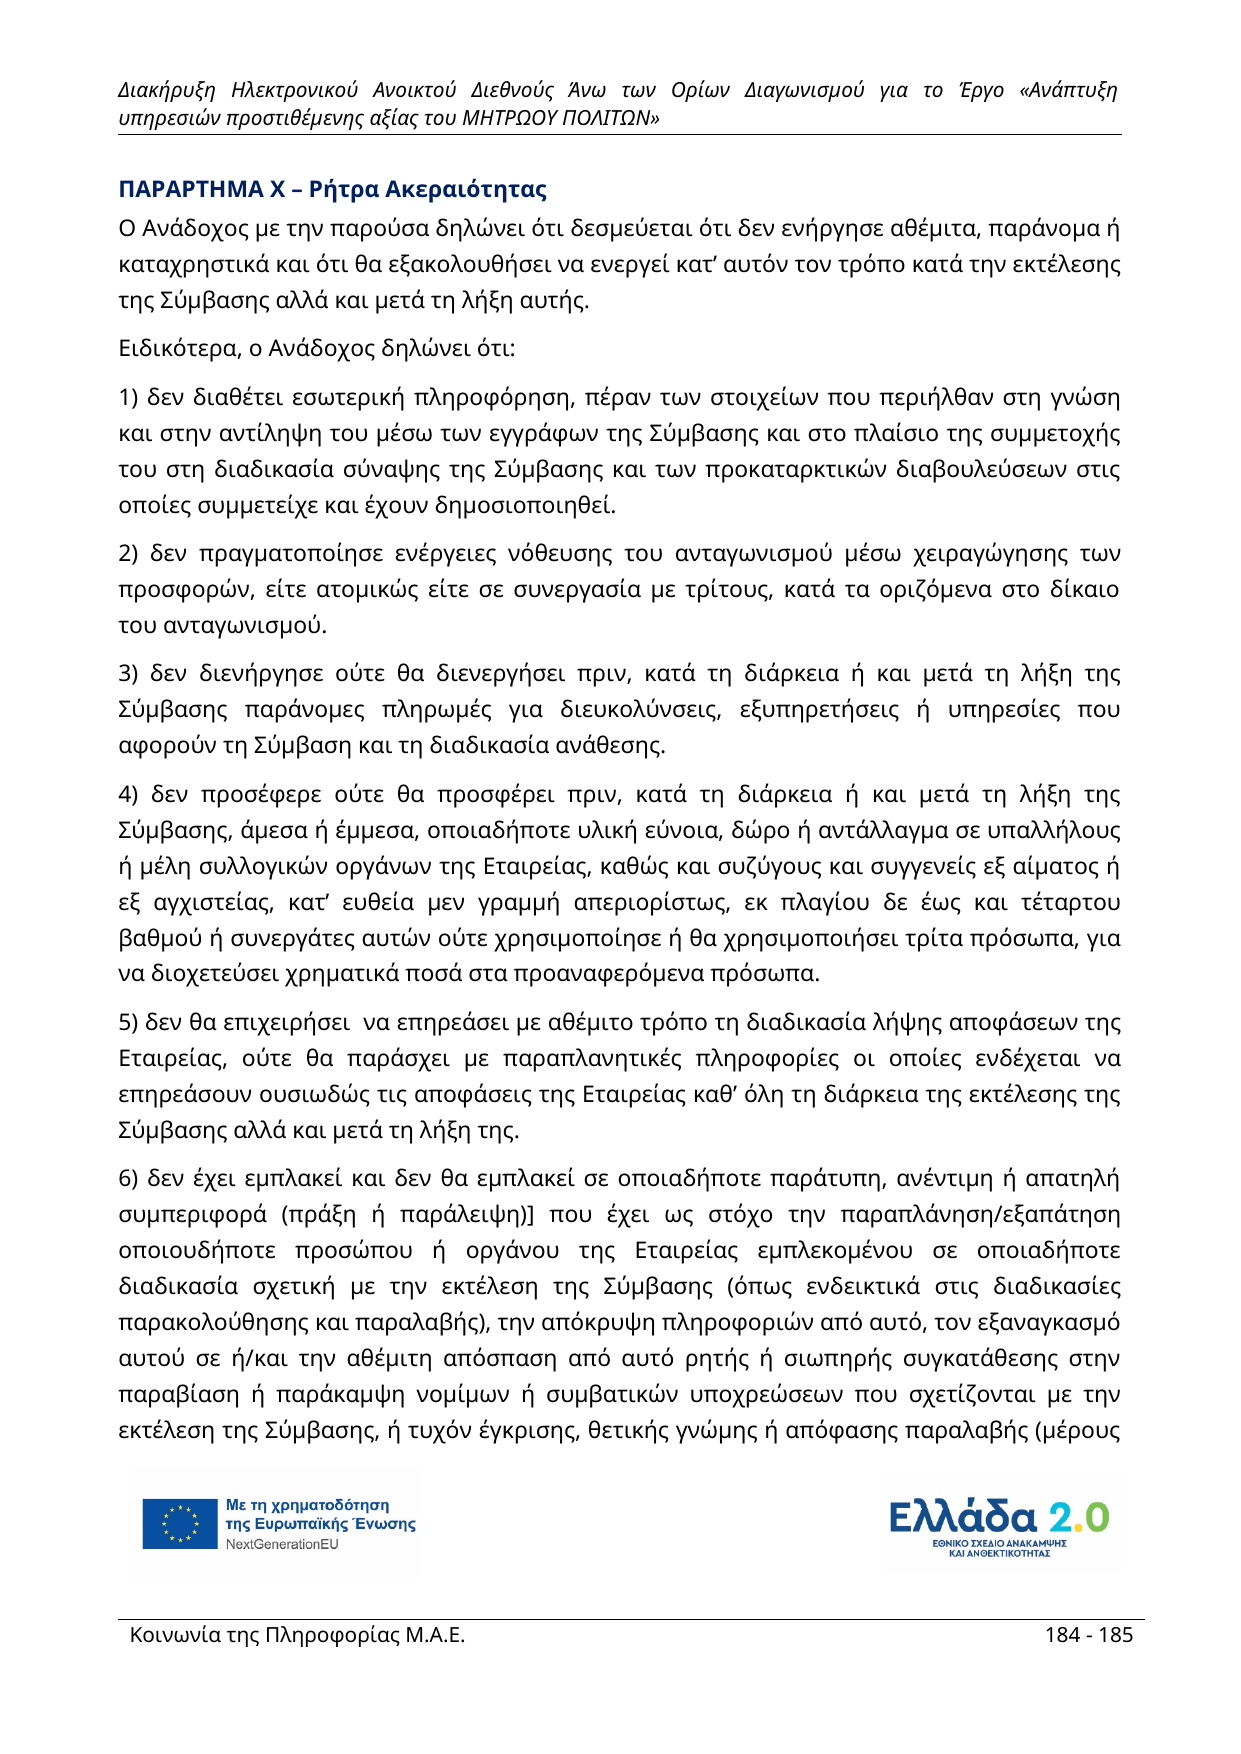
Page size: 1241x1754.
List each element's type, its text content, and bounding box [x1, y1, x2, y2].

text 5) δεν θα επιχειρήσει να επηρεάσει με αθέμιτο τρόπο τη διαδικασία λήψης αποφάσεων της Εταιρείας, ούτε θα παράσχει με παραπλανητικές πληροφορίες οι οποίες ενδέχεται να επηρεάσουν ουσιωδώς τις αποφάσεις της Εταιρείας καθ’ όλη τη διάρκεια της εκτέλεσης της Σύμβασης αλλά και μετά τη λήξη της. [118, 1006, 1122, 1145]
text Ειδικότερα, ο Ανάδοχος δηλώνει ότι: [118, 332, 1122, 364]
text 2) δεν πραγματοποίησε ενέργειες νόθευσης του ανταγωνισμού μέσω χειραγώγησης των προσφορών, είτε ατομικώς είτε σε συνεργασία με τρίτους, κατά τα οριζόμενα στο δίκαιο του ανταγωνισμού. [118, 537, 1122, 640]
text Ο Ανάδοχος με την παρούσα δηλώνει ότι δεσμεύεται ότι δεν ενήργησε αθέμιτα, παράνομα ή καταχρηστικά και ότι θα εξακολουθήσει να ενεργεί κατ’ αυτόν τον τρόπο κατά την εκτέλεσης της Σύμβασης αλλά και μετά τη λήξη αυτής. [118, 212, 1122, 315]
picture [129, 1467, 422, 1578]
picture [885, 1471, 1122, 1574]
text 3) δεν διενήργησε ούτε θα διενεργήσει πριν, κατά τη διάρκεια ή και μετά τη λήξη της Σύμβασης παράνομες πληρωμές για διευκολύνσεις, εξυπηρετήσεις ή υπηρεσίες που αφορούν τη Σύμβαση και τη διαδικασία ανάθεσης. [118, 657, 1122, 761]
subtitle ΠΑΡΑΡΤΗΜΑ X – Ρήτρα Ακεραιότητας [118, 172, 1122, 204]
text 4) δεν προσέφερε ούτε θα προσφέρει πριν, κατά τη διάρκεια ή και μετά τη λήξη της Σύμβασης, άμεσα ή έμμεσα, οποιαδήποτε υλική εύνοια, δώρο ή αντάλλαγμα σε υπαλλήλους ή μέλη συλλογικών οργάνων της Εταιρείας, καθώς και συζύγους και συγγενείς εξ αίματος ή εξ αγχιστείας, κατ’ ευθεία μεν γραμμή απεριορίστως, εκ πλαγίου δε έως και τέταρτου βαθμού ή συνεργάτες αυτών ούτε χρησιμοποίησε ή θα χρησιμοποιήσει τρίτα πρόσωπα, για να διοχετεύσει χρηματικά ποσά στα προαναφερόμενα πρόσωπα. [118, 778, 1122, 989]
text 1) δεν διαθέτει εσωτερική πληροφόρηση, πέραν των στοιχείων που περιήλθαν στη γνώση και στην αντίληψη του μέσω των εγγράφων της Σύμβασης και στο πλαίσιο της συμμετοχής του στη διαδικασία σύναψης της Σύμβασης και των προκαταρκτικών διαβουλεύσεων στις οποίες συμμετείχε και έχουν δημοσιοποιηθεί. [118, 381, 1122, 520]
